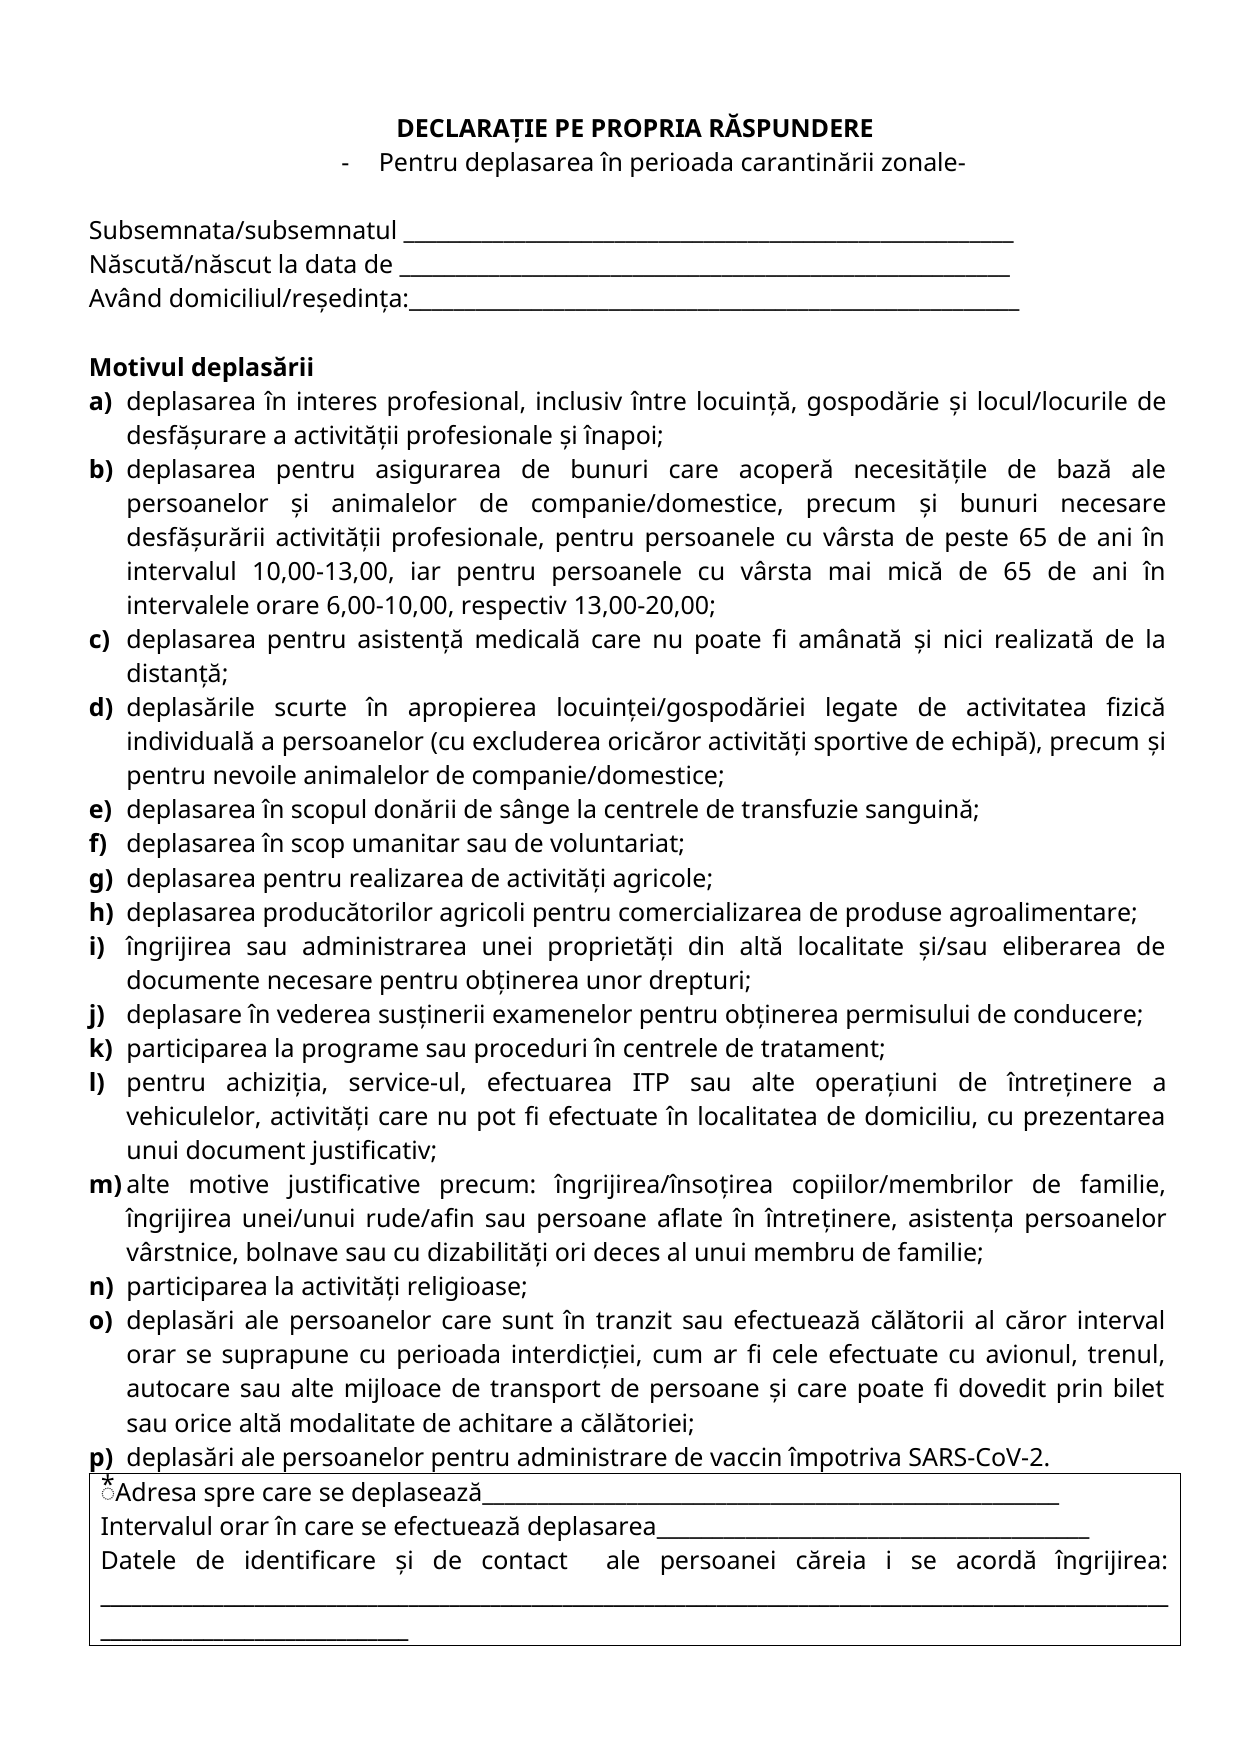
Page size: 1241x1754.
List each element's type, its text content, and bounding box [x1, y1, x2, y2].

list deplasări ale persoanelor care sunt în tranzit sau efectuează călătorii al căror interval orar se suprapune cu perioada interdicției, cum ar fi cele efectuate cu avionul, trenul, autocare sau alte mijloace de transport de persoane și care poate fi dovedit prin bilet sau orice altă modalitate de achitare a călătoriei; [89, 1303, 1167, 1439]
list participarea la programe sau proceduri în centrele de tratament; [89, 1031, 1167, 1064]
text Subsemnata/subsemnatul _______________________________________________________ [89, 213, 1181, 247]
list participarea la activități religioase; [89, 1269, 1167, 1303]
text Motivul deplasării [89, 349, 1167, 383]
list deplasarea în interes profesional, inclusiv între locuinţă, gospodărie şi locul/locurile de desfăşurare a activităţii profesionale şi înapoi; [89, 383, 1167, 451]
list pentru achiziția, service-ul, efectuarea ITP sau alte operaţiuni de întreţinere a vehiculelor, activităţi care nu pot fi efectuate în localitatea de domiciliu, cu prezentarea unui document justificativ; [89, 1064, 1167, 1167]
text Având domiciliul/reședința:_______________________________________________________ [89, 281, 1181, 315]
text DECLARAȚIE PE PROPRIA RĂSPUNDERE [89, 111, 1181, 145]
list îngrijirea sau administrarea unei proprietăţi din altă localitate și/sau eliberarea de documente necesare pentru obținerea unor drepturi; [89, 928, 1167, 996]
list deplasare în vederea susținerii examenelor pentru obținerea permisului de conducere; [89, 996, 1167, 1031]
list alte motive justificative precum: îngrijirea/însoţirea copiilor/membrilor de familie, îngrijirea unei/unui rude/afin sau persoane aflate în întreţinere, asistenţa persoanelor vârstnice, bolnave sau cu dizabilităţi ori deces al unui membru de familie; [89, 1167, 1167, 1269]
text Născută/născut la data de _______________________________________________________ [89, 247, 1181, 281]
list deplasarea în scopul donării de sânge la centrele de transfuzie sanguină; [89, 792, 1167, 826]
list Pentru deplasarea în perioada carantinării zonale- [126, 145, 1181, 179]
list deplasarea producătorilor agricoli pentru comercializarea de produse agroalimentare; [89, 894, 1167, 928]
list deplasări ale persoanelor pentru administrare de vaccin împotriva SARS-CoV-2. [89, 1439, 1167, 1473]
list deplasarea pentru realizarea de activităţi agricole; [89, 860, 1167, 894]
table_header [90, 1474, 1180, 1645]
list deplasarea pentru asistenţă medicală care nu poate fi amânată şi nici realizată de la distanţă; [89, 622, 1167, 690]
list deplasarea pentru asigurarea de bunuri care acoperă necesităţile de bază ale persoanelor şi animalelor de companie/domestice, precum şi bunuri necesare desfăşurării activităţii profesionale, pentru persoanele cu vârsta de peste 65 de ani în intervalul 10,00-13,00, iar pentru persoanele cu vârsta mai mică de 65 de ani în intervalele orare 6,00-10,00, respectiv 13,00-20,00; [89, 451, 1167, 622]
list deplasarea în scop umanitar sau de voluntariat; [89, 826, 1167, 860]
list deplasările scurte în apropierea locuinței/gospodăriei legate de activitatea fizică individuală a persoanelor (cu excluderea oricăror activități sportive de echipă), precum şi pentru nevoile animalelor de companie/domestice; [89, 690, 1167, 792]
